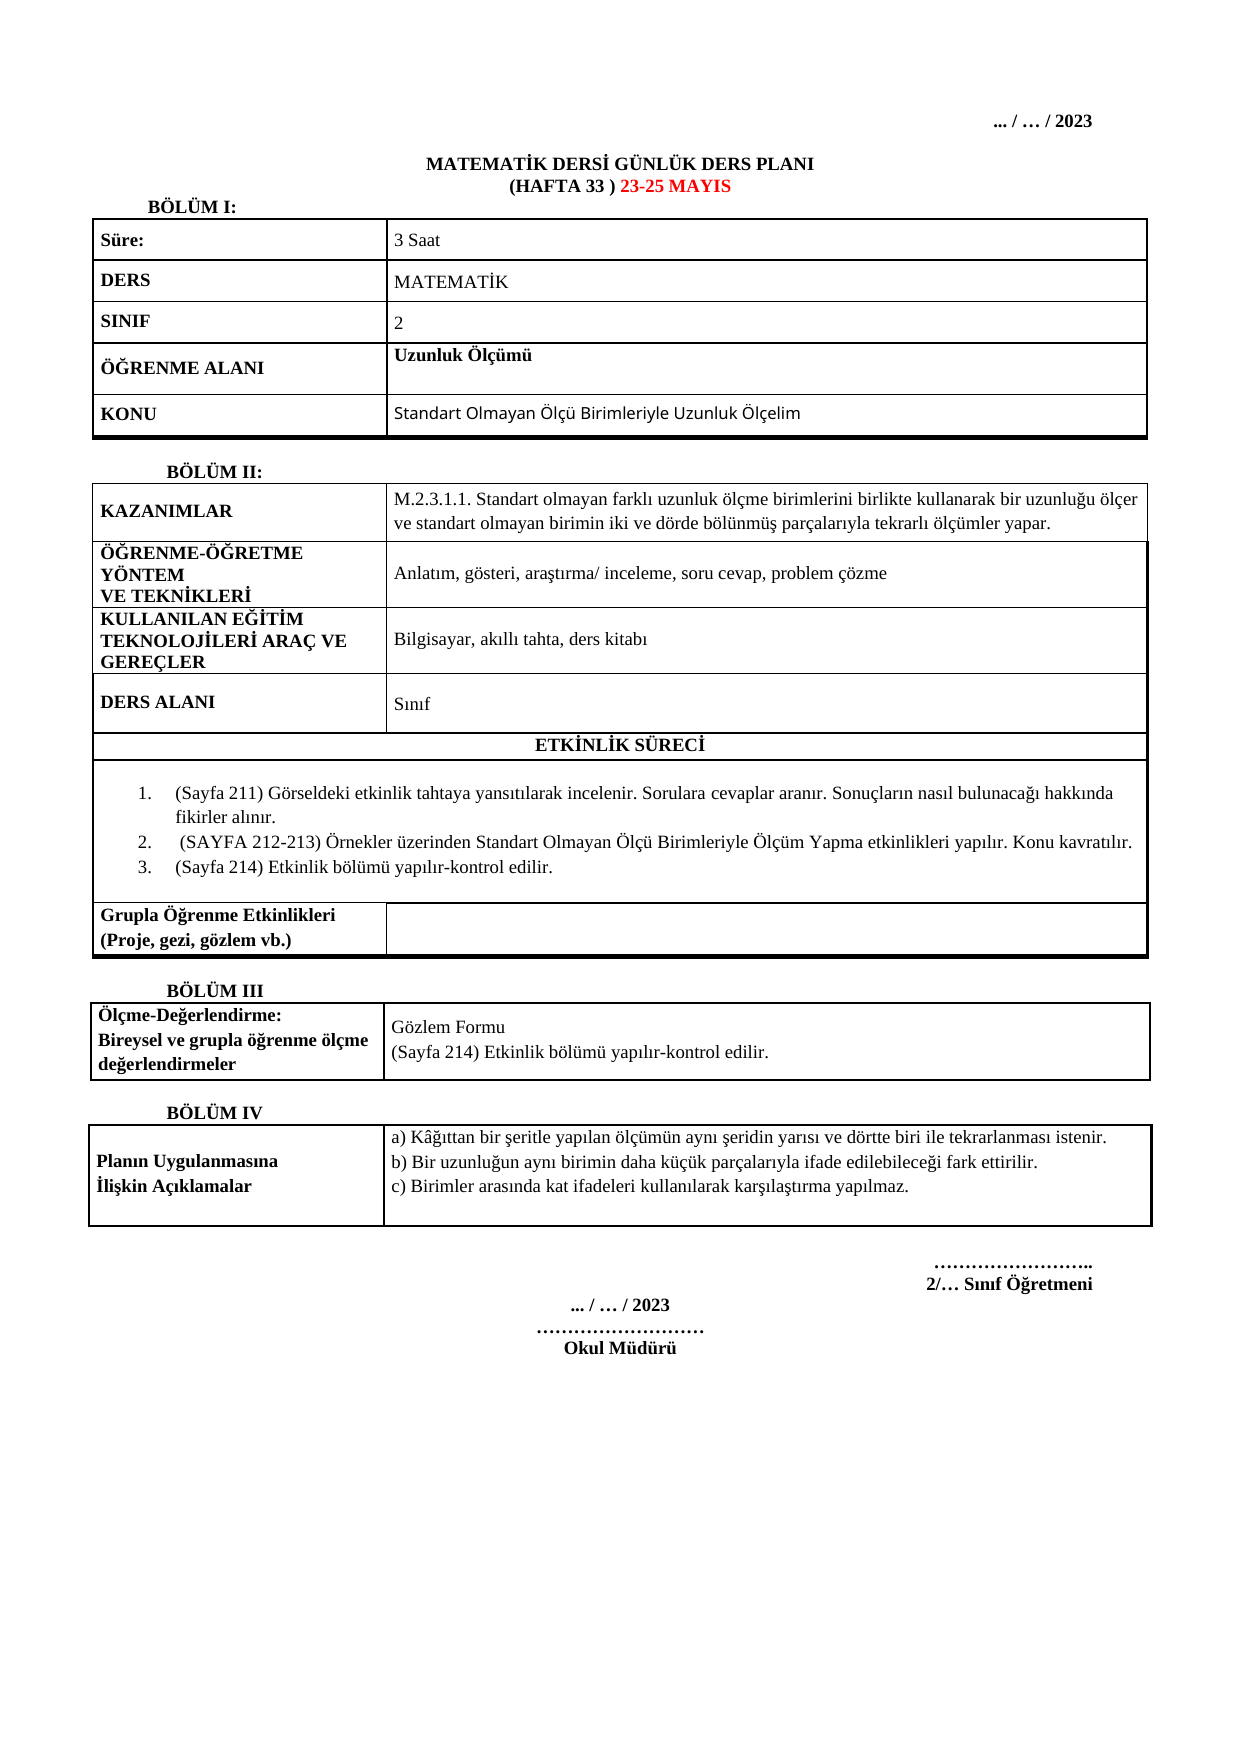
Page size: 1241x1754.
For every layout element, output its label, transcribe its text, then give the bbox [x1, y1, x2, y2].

subtitle BÖLÜM III [148, 980, 1092, 1002]
text ……………………… [148, 1316, 1092, 1337]
table_cell Anlatım, gösteri, araştırma/ inceleme, soru cevap, problem çözme [387, 542, 1146, 607]
table_header KAZANIMLAR [93, 484, 386, 541]
table_cell Uzunluk Ölçümü [388, 344, 1146, 393]
table_cell (Sayfa 211) Görseldeki etkinlik tahtaya yansıtılarak incelenir. Sorulara cevaplar aranır. Sonuçların nasıl bulunacağı hakkında fikirler alınır. (SAYFA 212-213) Örnekler üzerinden Standart Olmayan Ölçü Birimleriyle Ölçüm Yapma etkinlikleri yapılır. Konu kavratılır. (Sayfa 214) Etkinlik bölümü yapılır-kontrol edilir. [94, 761, 1146, 902]
text 2/… Sınıf Öğretmeni [148, 1273, 1092, 1294]
table_cell ETKİNLİK SÜRECİ [94, 734, 1146, 759]
text Okul Müdürü [148, 1337, 1092, 1359]
table_header Gözlem Formu (Sayfa 214) Etkinlik bölümü yapılır-kontrol edilir. [385, 1004, 1149, 1078]
subtitle BÖLÜM IV [148, 1102, 1092, 1124]
text BÖLÜM I: [148, 196, 1092, 218]
table_cell KONU [94, 395, 386, 435]
table_cell Standart Olmayan Ölçü Birimleriyle Uzunluk Ölçelim [388, 395, 1146, 435]
table_header Ölçme-Değerlendirme: Bireysel ve grupla öğrenme ölçme değerlendirmeler [92, 1004, 383, 1078]
text ... / … / 2023 [148, 1294, 1092, 1316]
table_header a) Kâğıttan bir şeritle yapılan ölçümün aynı şeridin yarısı ve dörtte biri ile tekrarlanması istenir. b) Bir uzunluğun aynı birimin daha küçük parçalarıyla ifade edilebileceği fark ettirilir. c) Birimler arasında kat ifadeleri kullanılarak karşılaştırma yapılmaz. [385, 1126, 1150, 1225]
table_cell [387, 904, 1146, 954]
table_cell MATEMATİK [388, 261, 1146, 301]
table_cell SINIF [94, 302, 386, 342]
table_header Süre: [94, 220, 386, 259]
table_cell DERS [94, 261, 386, 301]
text BÖLÜM II: [148, 461, 1092, 483]
table_cell DERS ALANI [94, 674, 386, 732]
table_cell KULLANILAN EĞİTİM TEKNOLOJİLERİ ARAÇ VE GEREÇLER [93, 608, 386, 673]
table_header Planın Uygulanmasına İlişkin Açıklamalar [90, 1126, 383, 1225]
table_cell Grupla Öğrenme Etkinlikleri (Proje, gezi, gözlem vb.) [94, 903, 386, 954]
table_header M.2.3.1.1. Standart olmayan farklı uzunluk ölçme birimlerini birlikte kullanarak bir uzunluğu ölçer ve standart olmayan birimin iki ve dörde bölünmüş parçalarıyla tekrarlı ölçümler yapar. [387, 484, 1147, 541]
table_header 3 Saat [388, 220, 1146, 259]
text ... / … / 2023 [148, 110, 1092, 132]
table_cell ÖĞRENME-ÖĞRETME YÖNTEM VE TEKNİKLERİ [93, 542, 386, 607]
table_cell Bilgisayar, akıllı tahta, ders kitabı [387, 608, 1146, 673]
text MATEMATİK DERSİ GÜNLÜK DERS PLANI [148, 153, 1092, 175]
text …………………….. [148, 1251, 1092, 1273]
text (HAFTA 33 ) 23-25 MAYIS [148, 175, 1092, 196]
table_cell 2 [388, 302, 1146, 342]
table_cell Sınıf [387, 674, 1146, 732]
table_cell ÖĞRENME ALANI [94, 344, 386, 393]
